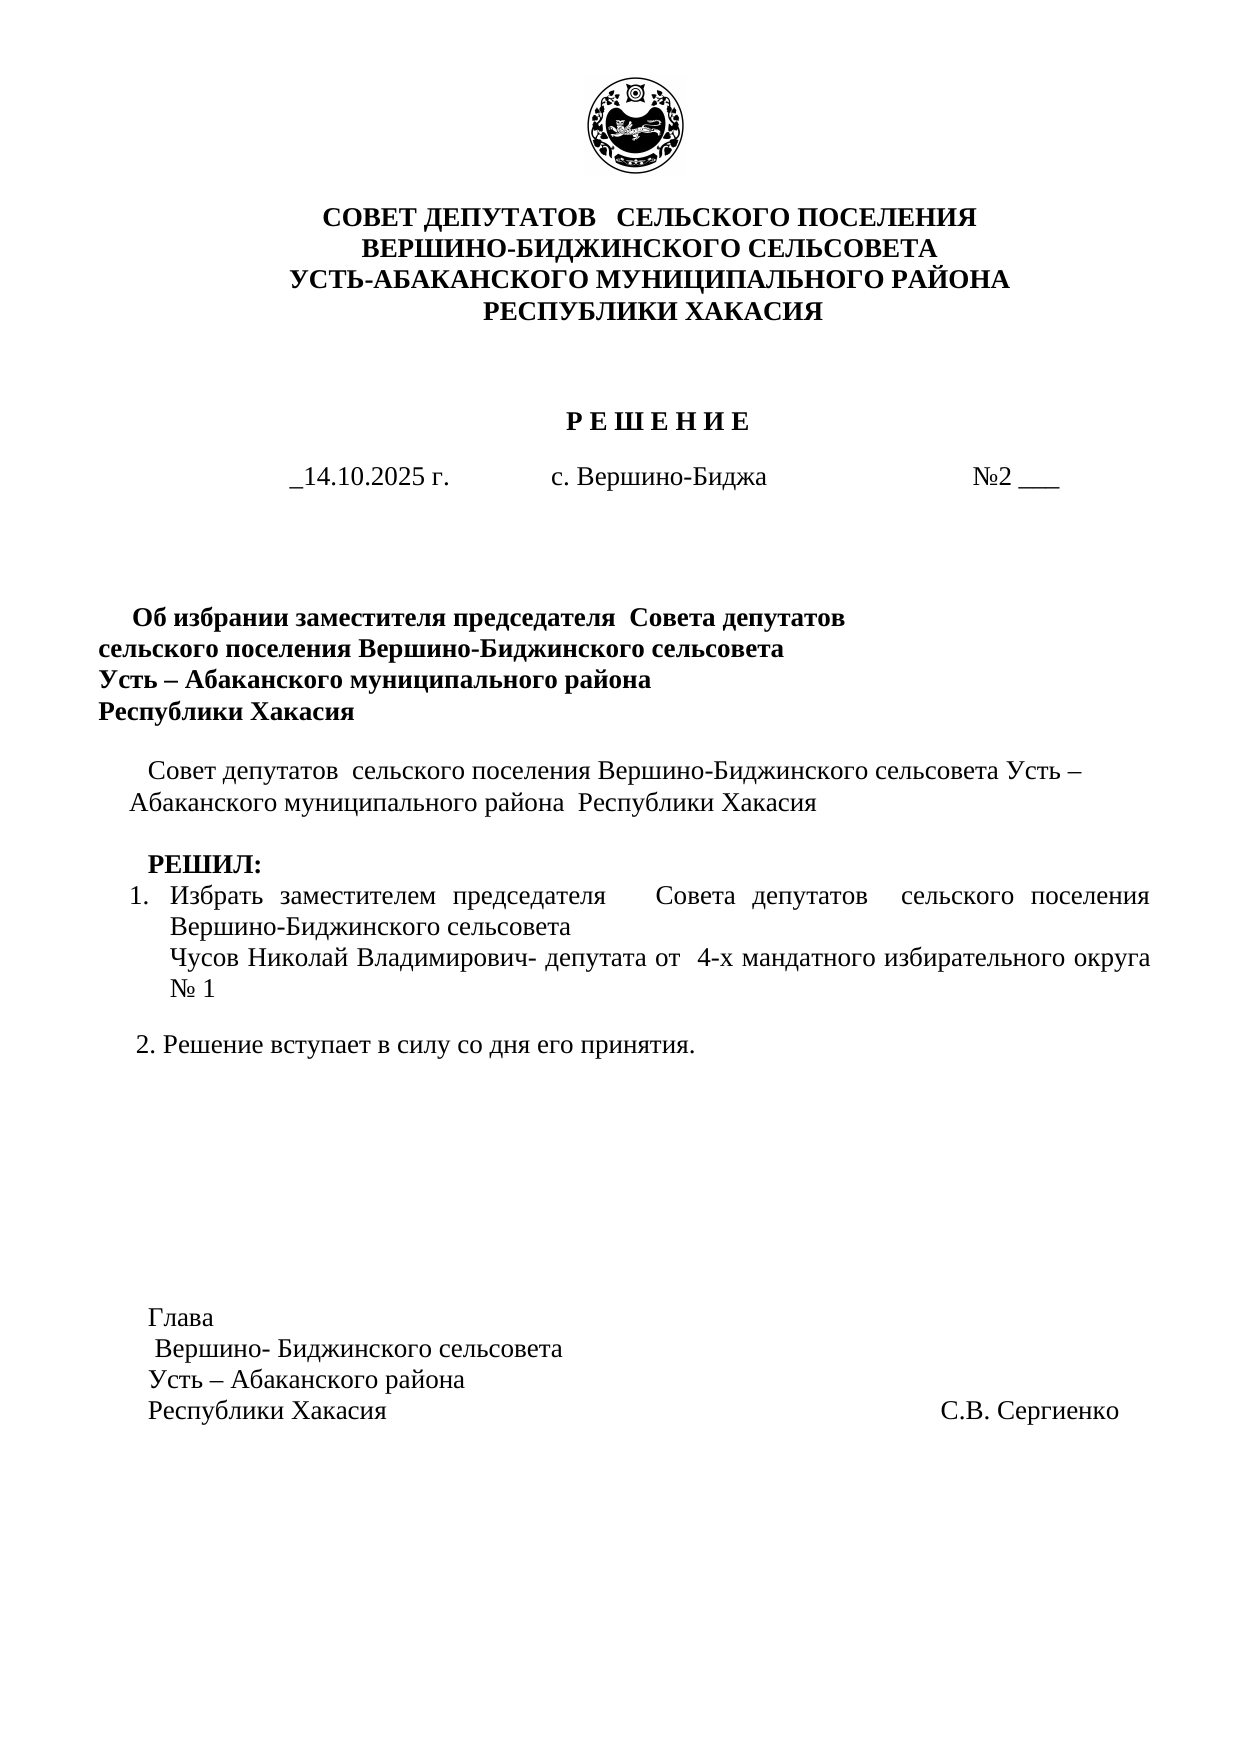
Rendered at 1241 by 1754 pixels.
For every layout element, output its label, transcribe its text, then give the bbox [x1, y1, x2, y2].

title сельского поселения Вершино-Биджинского сельсовета [91, 632, 1152, 663]
text РЕСПУБЛИКИ ХАКАСИЯ [148, 294, 1152, 326]
text _14.10.2025 г. с. Вершино-Биджа №2 ___ [148, 463, 1154, 491]
text Р Е Ш Е Н И Е [148, 408, 1154, 436]
text Чусов Николай Владимирович- депутата от 4-х мандатного избирательного округа № 1 [169, 941, 1152, 1004]
text РЕШИЛ: [129, 848, 1152, 879]
title Республики Хакасия [91, 694, 1152, 726]
title Усть – Абаканского муниципального района [91, 663, 1152, 694]
title Совет депутатов сельского поселения Вершино-Биджинского сельсовета Усть –Абаканского муниципального района Республики Хакасия [129, 754, 1152, 817]
list Избрать заместителем председателя Совета депутатов сельского поселения Вершино-Биджинского сельсовета [129, 879, 1152, 941]
text ВЕРШИНО-БИДЖИНСКОГО СЕЛЬСОВЕТА [148, 232, 1152, 263]
text 2. Решение вступает в силу со дня его принятия. [129, 1028, 1152, 1059]
text Усть – Абаканского района [148, 1363, 1152, 1394]
title Об избрании заместителя председателя Совета депутатов [91, 601, 1152, 632]
text Республики Хакасия С.В. Сергиенко [148, 1394, 1152, 1426]
text Вершино- Биджинского сельсовета [148, 1332, 1152, 1363]
text УСТЬ-АБАКАНСКОГО МУНИЦИПАЛЬНОГО РАЙОНА [148, 263, 1152, 294]
picture [585, 75, 686, 176]
text Глава [148, 1301, 1152, 1332]
text СОВЕТ ДЕПУТАТОВ СЕЛЬСКОГО ПОСЕЛЕНИЯ [148, 201, 1152, 232]
